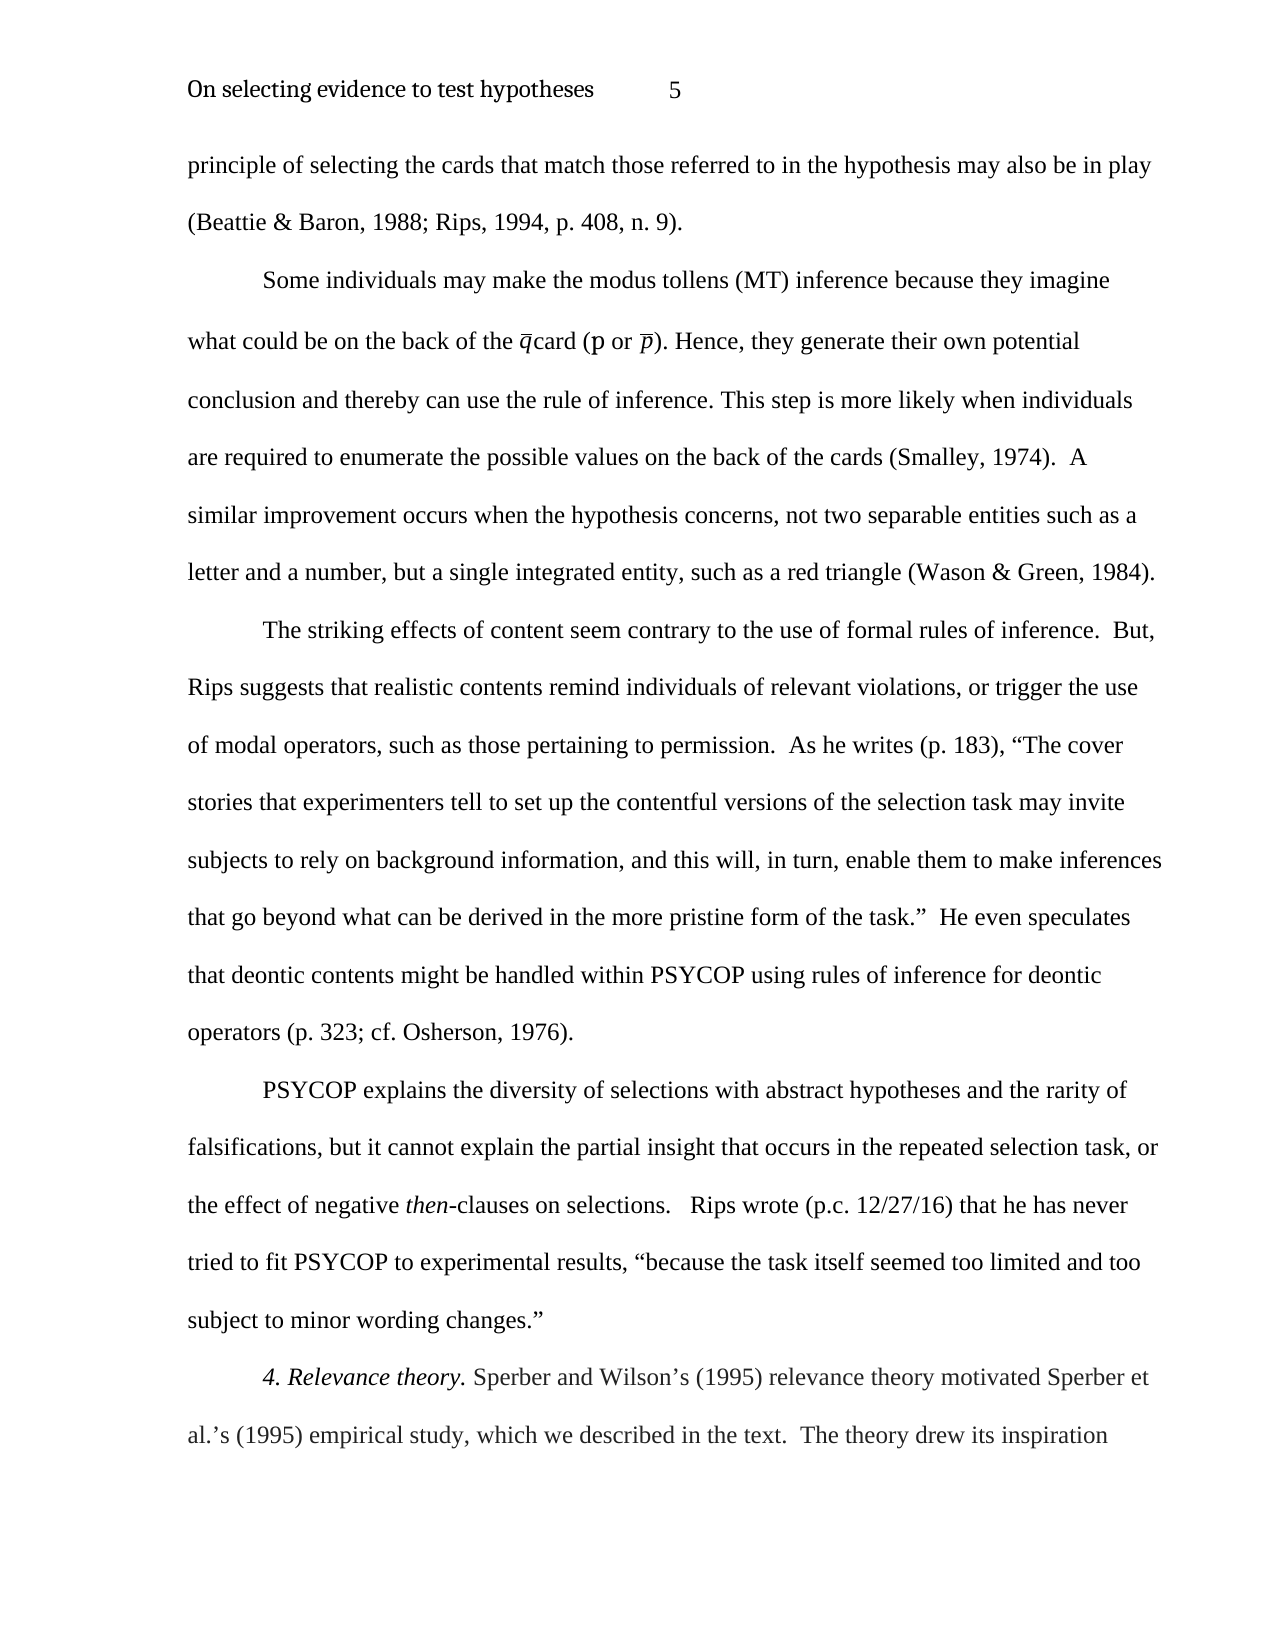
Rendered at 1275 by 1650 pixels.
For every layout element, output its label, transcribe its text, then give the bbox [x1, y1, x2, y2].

text Some individuals may make the modus tollens (MT) inference because they imagine what could be on the back of the card (p or ). Hence, they generate their own potential conclusion and thereby can use the rule of inference. This step is more likely when individuals are required to enumerate the possible values on the back of the cards (Smalley, 1974). A similar improvement occurs when the hypothesis concerns, not two separable entities such as a letter and a number, but a single integrated entity, such as a red triangle (Wason & Green, 1984). [187, 265, 1162, 586]
text The striking effects of content seem contrary to the use of formal rules of inference. But, Rips suggests that realistic contents remind individuals of relevant violations, or trigger the use of modal operators, such as those pertaining to permission. As he writes (p. 183), “The cover stories that experimenters tell to set up the contentful versions of the selection task may invite subjects to rely on background information, and this will, in turn, enable them to make inferences that go beyond what can be derived in the more pristine form of the task.” He even speculates that deontic contents might be handled within PSYCOP using rules of inference for deontic operators (p. 323; cf. Osherson, 1976). [187, 615, 1162, 1046]
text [187, 1362, 1162, 1448]
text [187, 150, 1162, 236]
text PSYCOP explains the diversity of selections with abstract hypotheses and the rarity of falsifications, but it cannot explain the partial insight that occurs in the repeated selection task, or the effect of negative then-clauses on selections. Rips wrote (p.c. 12/27/16) that he has never tried to fit PSYCOP to experimental results, “because the task itself seemed too limited and too subject to minor wording changes.” [187, 1075, 1162, 1333]
